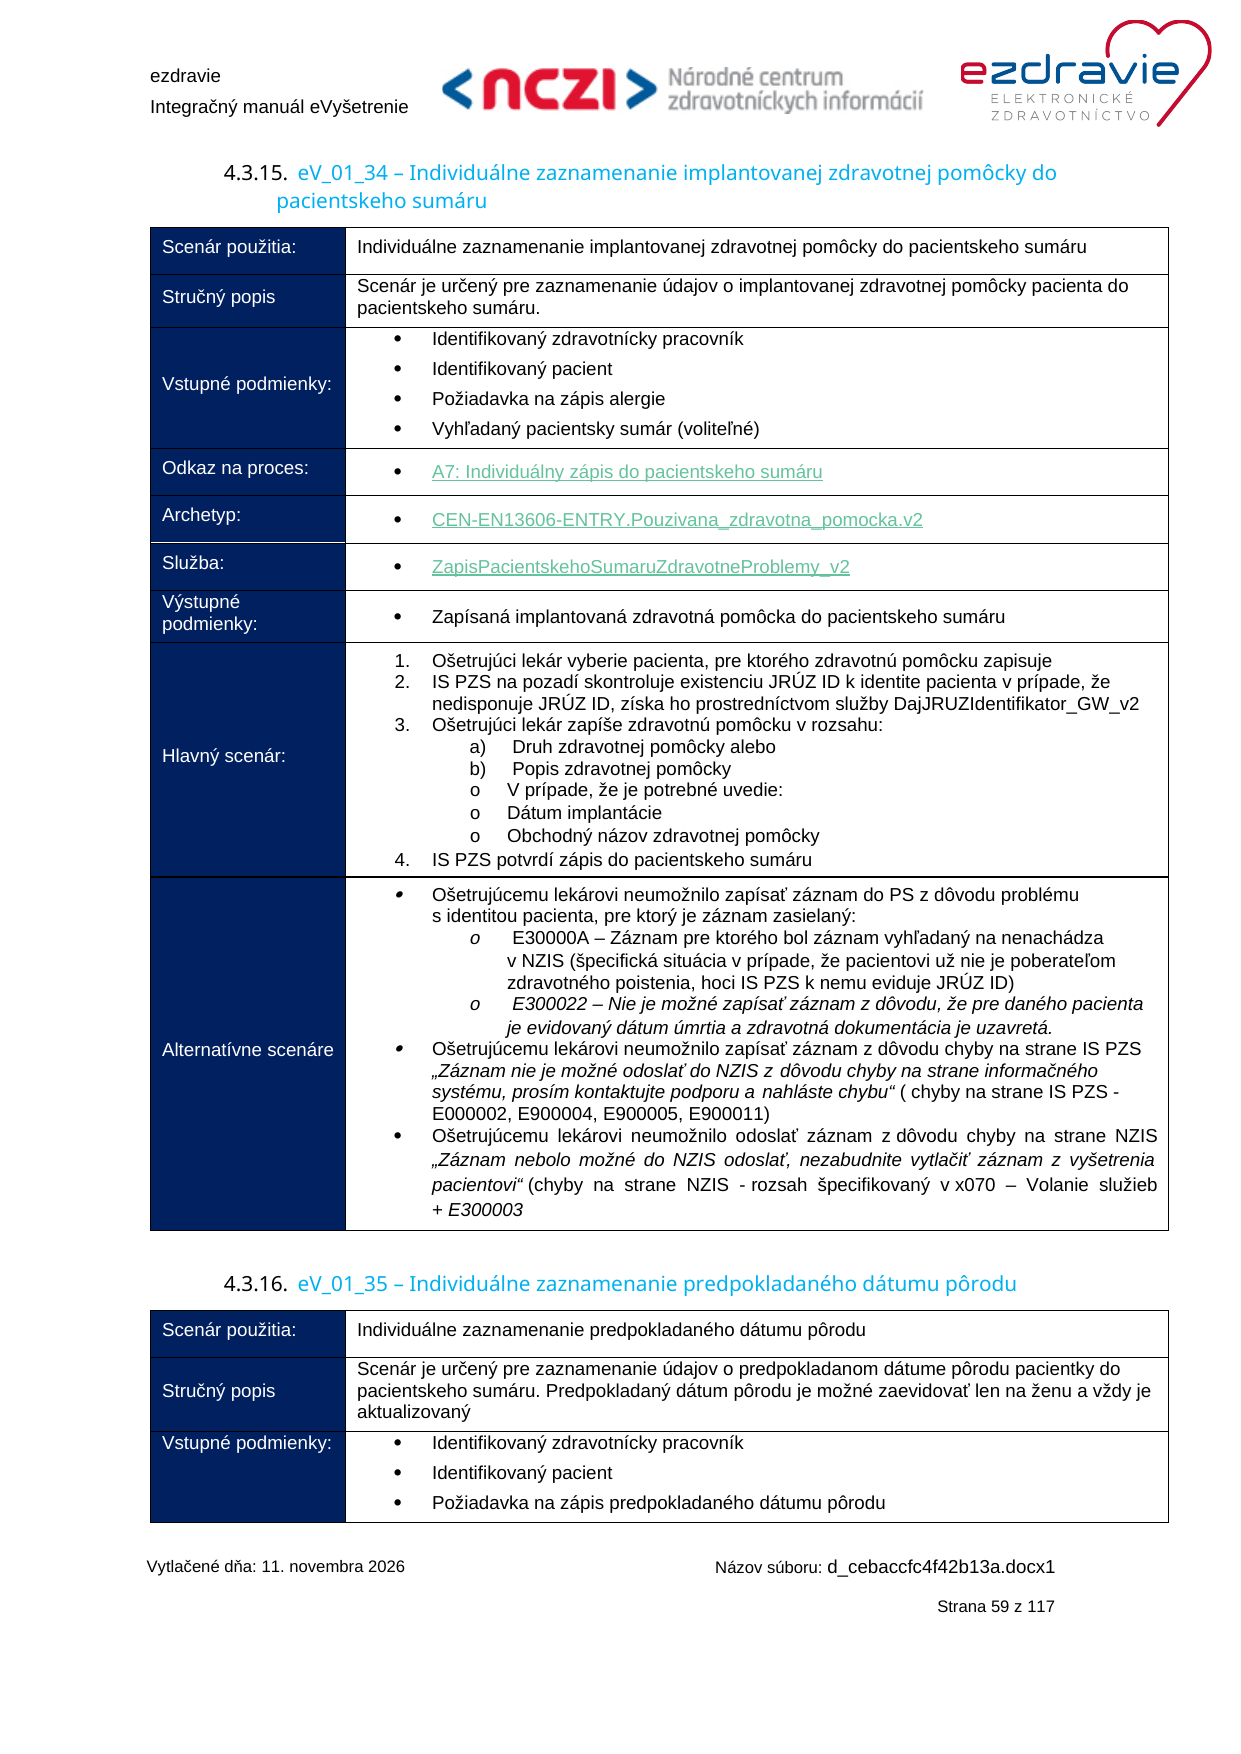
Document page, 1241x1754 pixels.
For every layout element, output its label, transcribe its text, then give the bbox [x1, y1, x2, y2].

table_cell A7: Individuálny zápis do pacientskeho sumáru [346, 449, 1168, 495]
table_header Individuálne zaznamenanie predpokladaného dátumu pôrodu [346, 1311, 1168, 1357]
picture [961, 20, 1212, 127]
table_cell Odkaz na proces: [151, 449, 345, 495]
table_cell Ošetrujúci lekár vyberie pacienta, pre ktorého zdravotnú pomôcku zapisuje IS PZS na pozadí skontroluje existenciu JRÚZ ID k identite pacienta v prípade, že nedisponuje JRÚZ ID, získa ho prostredníctvom služby DajJRUZIdentifikator_GW_v2 Ošetrujúci lekár zapíše zdravotnú pomôcku v rozsahu: Druh zdravotnej pomôcky alebo Popis zdravotnej pomôcky V prípade, že je potrebné uvedie: Dátum implantácie Obchodný názov zdravotnej pomôcky IS PZS potvrdí zápis do pacientskeho sumáru [346, 643, 1168, 876]
table_header Individuálne zaznamenanie implantovanej zdravotnej pomôcky do pacientskeho sumáru [346, 228, 1168, 274]
table_cell Služba: [151, 544, 345, 590]
table_cell Identifikovaný zdravotnícky pracovník Identifikovaný pacient Požiadavka na zápis alergie Vyhľadaný pacientsky sumár (voliteľné) [346, 328, 1168, 448]
subtitle eV_01_35 – Individuálne zaznamenanie predpokladaného dátumu pôrodu [224, 1269, 1090, 1297]
table_cell Archetyp: [151, 496, 345, 542]
picture [442, 67, 924, 114]
table_cell Stručný popis [151, 1358, 345, 1431]
table_cell Alternatívne scenáre [151, 878, 345, 1230]
table_cell Ošetrujúcemu lekárovi neumožnilo zapísať záznam do PS z dôvodu problému s identitou pacienta, pre ktorý je záznam zasielaný: E30000A – Záznam pre ktorého bol záznam vyhľadaný na nenachádza v NZIS (špecifická situácia v prípade, že pacientovi už nie je poberateľom zdravotného poistenia, hoci IS PZS k nemu eviduje JRÚZ ID) E300022 – Nie je možné zapísať záznam z dôvodu, že pre daného pacienta je evidovaný dátum úmrtia a zdravotná dokumentácia je uzavretá. Ošetrujúcemu lekárovi neumožnilo zapísať záznam z dôvodu chyby na strane IS PZS „Záznam nie je možné odoslať do NZIS z dôvodu chyby na strane informačného systému, prosím kontaktujte podporu a nahláste chybu“ ( chyby na strane IS PZS - E000002, E900004, E900005, E900011) Ošetrujúcemu lekárovi neumožnilo odoslať záznam z dôvodu chyby na strane NZIS „Záznam nebolo možné do NZIS odoslať, nezabudnite vytlačiť záznam z vyšetrenia pacientovi“ (chyby na strane NZIS - rozsah špecifikovaný v x070 – Volanie služieb + E300003 [346, 878, 1168, 1230]
table_cell ZapisPacientskehoSumaruZdravotneProblemy_v2 [346, 544, 1168, 590]
subtitle eV_01_34 – Individuálne zaznamenanie implantovanej zdravotnej pomôcky do pacientskeho sumáru [224, 158, 1090, 214]
table_cell CEN-EN13606-ENTRY.Pouzivana_zdravotna_pomocka.v2 [346, 496, 1168, 542]
table_cell Vstupné podmienky: [151, 1432, 345, 1522]
table_cell Scenár je určený pre zaznamenanie údajov o implantovanej zdravotnej pomôcky pacienta do pacientskeho sumáru. [346, 275, 1168, 327]
table_cell Stručný popis [151, 275, 345, 327]
table_cell Zapísaná implantovaná zdravotná pomôcka do pacientskeho sumáru [346, 591, 1168, 642]
table_cell Vstupné podmienky: [151, 328, 345, 448]
table_header Scenár použitia: [151, 1311, 345, 1357]
table_cell Scenár je určený pre zaznamenanie údajov o predpokladanom dátume pôrodu pacientky do pacientskeho sumáru. Predpokladaný dátum pôrodu je možné zaevidovať len na ženu a vždy je aktualizovaný [346, 1358, 1168, 1431]
table_cell Hlavný scenár: [151, 643, 345, 876]
table_header Scenár použitia: [151, 228, 345, 274]
table_cell Výstupné podmienky: [151, 591, 345, 642]
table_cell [346, 1432, 1168, 1522]
